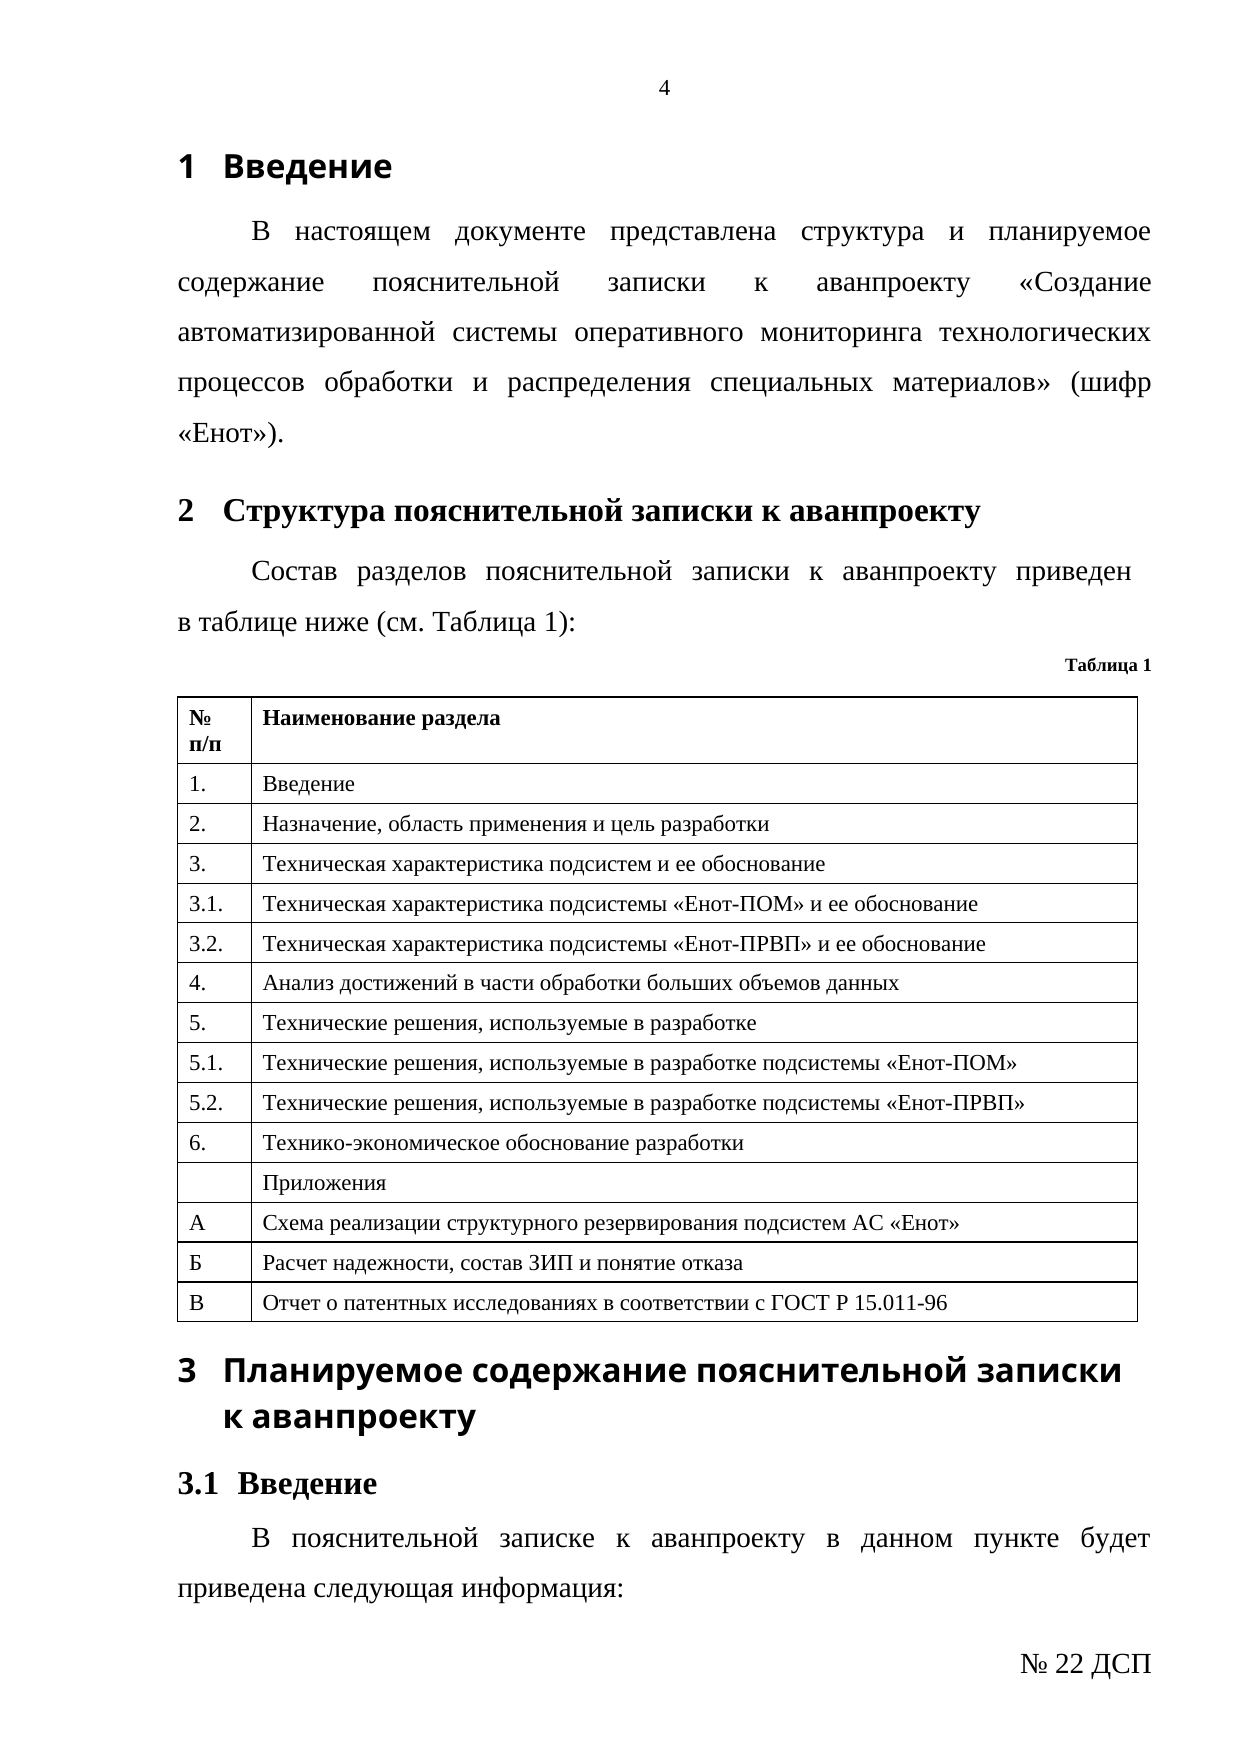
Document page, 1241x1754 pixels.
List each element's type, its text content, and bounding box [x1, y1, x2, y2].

table_cell 1. [178, 764, 251, 803]
table_header Наименование раздела [252, 698, 1137, 763]
table_cell 5.1. [178, 1043, 251, 1082]
table_cell В [178, 1283, 251, 1321]
table_cell Приложения [252, 1163, 1137, 1202]
table_cell Техническая характеристика подсистемы «Енот-ПОМ» и ее обоснование [252, 884, 1137, 922]
table_cell 3. [178, 844, 251, 882]
table_cell 5. [178, 1003, 251, 1042]
text В настоящем документе представлена структура и планируемое содержание пояснительной записки к аванпроекту «Создание автоматизированной системы оперативного мониторинга технологических процессов обработки и распределения специальных материалов» (шифр «Енот»). [177, 213, 1152, 448]
subtitle Введение [177, 143, 1152, 188]
table_cell Расчет надежности, состав ЗИП и понятие отказа [252, 1243, 1137, 1281]
table_cell Схема реализации структурного резервирования подсистем АС «Енот» [252, 1203, 1137, 1241]
table_cell [178, 1163, 251, 1202]
table_cell 2. [178, 804, 251, 842]
table_cell 6. [178, 1123, 251, 1162]
table_header № п/п [178, 698, 251, 763]
table_cell А [178, 1203, 251, 1241]
table_cell Техническая характеристика подсистемы «Енот-ПРВП» и ее обоснование [252, 923, 1137, 962]
table_cell Технические решения, используемые в разработке подсистемы «Енот-ПРВП» [252, 1083, 1137, 1122]
table_cell Техническая характеристика подсистем и ее обоснование [252, 844, 1137, 882]
table_cell 3.2. [178, 923, 251, 962]
table_cell Технические решения, используемые в разработке [252, 1003, 1137, 1042]
table_cell Введение [252, 764, 1137, 803]
table_cell Б [178, 1243, 251, 1281]
table_cell Анализ достижений в части обработки больших объемов данных [252, 963, 1137, 1002]
table_cell Отчет о патентных исследованиях в соответствии с ГОСТ Р 15.011-96 [252, 1283, 1137, 1321]
table_cell 3.1. [178, 884, 251, 922]
table_cell 5.2. [178, 1083, 251, 1122]
subtitle Структура пояснительной записки к аванпроекту [177, 490, 1152, 528]
table_cell Технико-экономическое обоснование разработки [252, 1123, 1137, 1162]
text Состав разделов пояснительной записки к аванпроекту приведен в таблице ниже (см. Таблица 1): [177, 553, 1152, 637]
table_cell 4. [178, 963, 251, 1002]
table_cell Технические решения, используемые в разработке подсистемы «Енот-ПОМ» [252, 1043, 1137, 1082]
subtitle Планируемое содержание пояснительной записки к аванпроекту [177, 1347, 1152, 1438]
subtitle Введение [177, 1463, 1152, 1501]
text В пояснительной записке к аванпроекту в данном пункте будет приведена следующая информация: [177, 1520, 1152, 1603]
text Таблица 1 [177, 654, 1152, 676]
table_cell Назначение, область применения и цель разработки [252, 804, 1137, 842]
